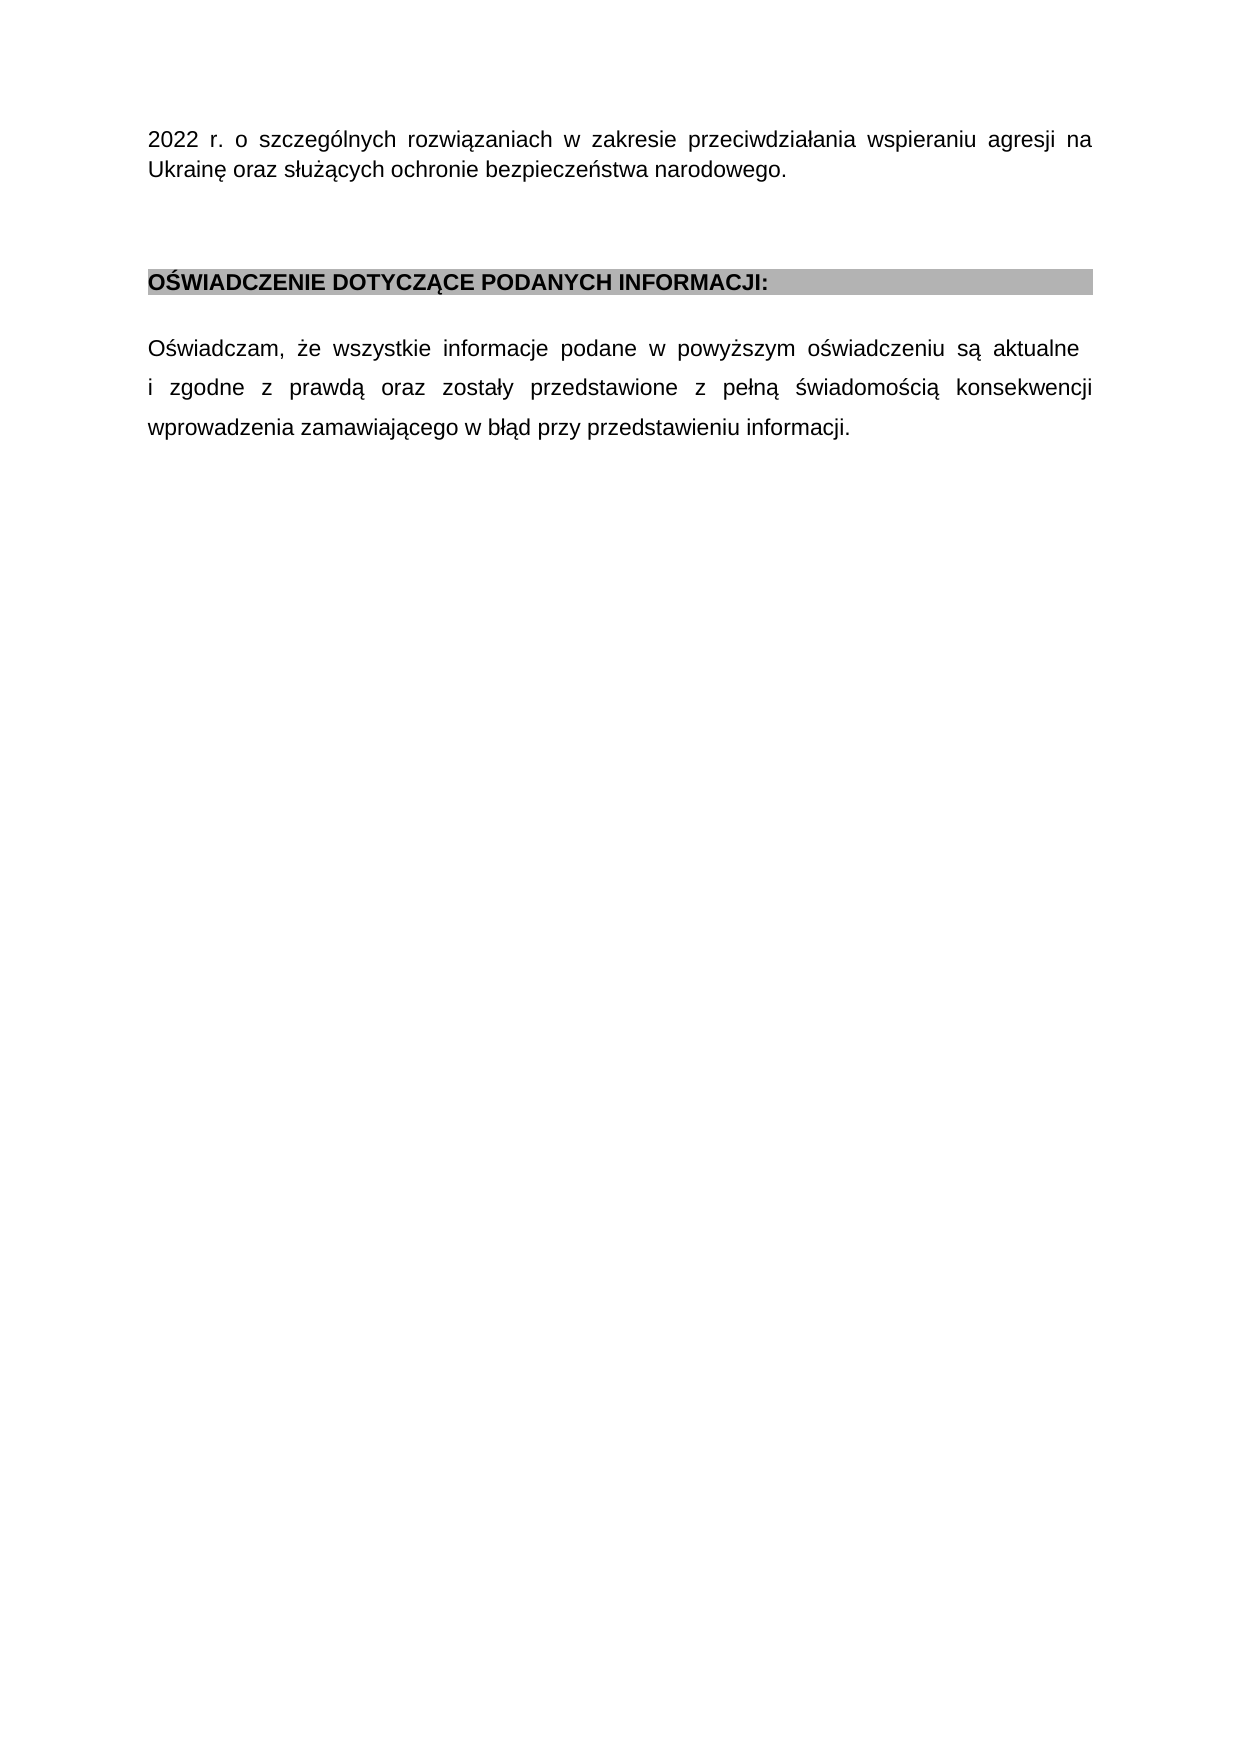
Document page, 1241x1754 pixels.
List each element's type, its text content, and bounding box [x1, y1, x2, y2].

text OŚWIADCZENIE DOTYCZĄCE PODANYCH INFORMACJI: [148, 269, 1093, 295]
text Oświadczam, że wszystkie informacje podane w powyższym oświadczeniu są aktualne i zgodne z prawdą oraz zostały przedstawione z pełną świadomością konsekwencji wprowadzenia zamawiającego w błąd przy przedstawieniu informacji. [148, 334, 1093, 440]
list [110, 126, 1093, 182]
